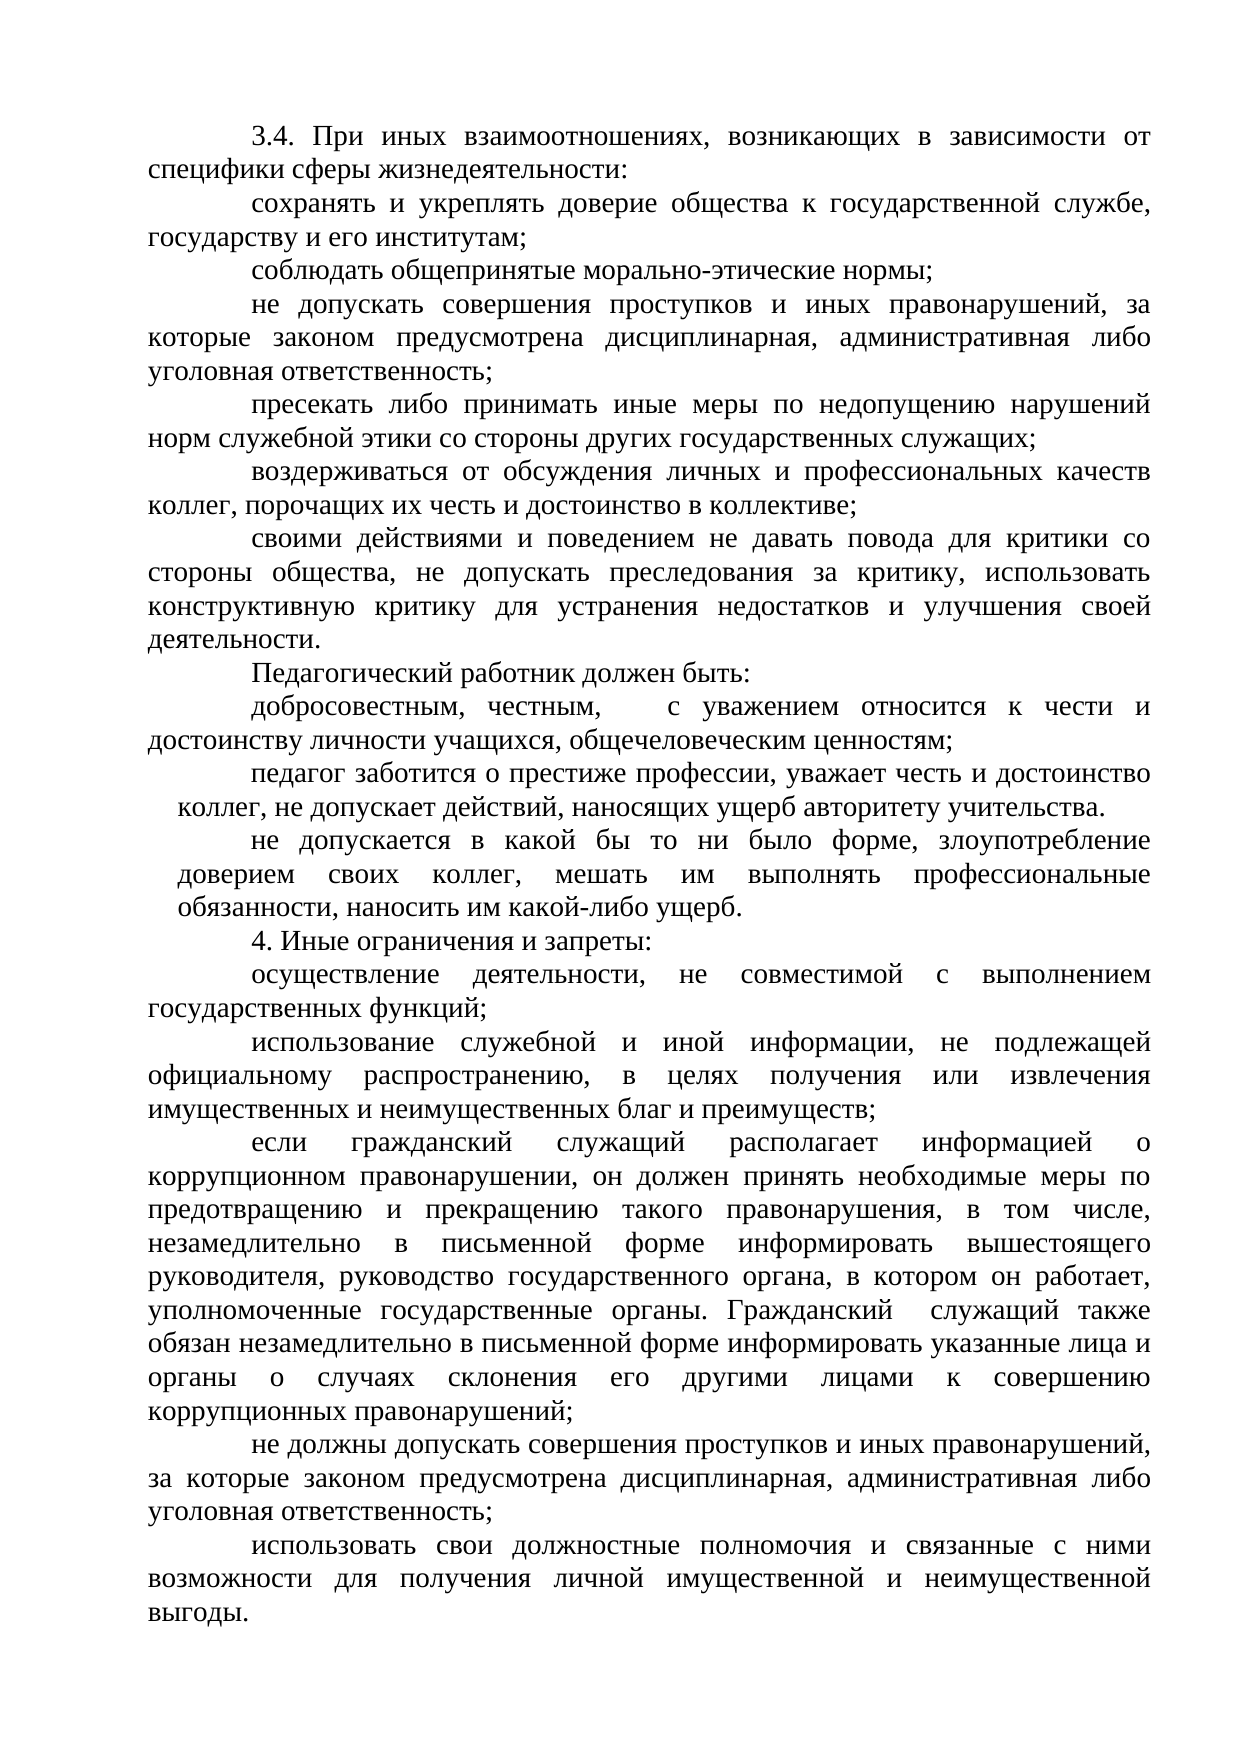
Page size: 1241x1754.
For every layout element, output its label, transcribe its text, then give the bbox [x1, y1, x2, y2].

text не должны допускать совершения проступков и иных правонарушений, за которые законом предусмотрена дисциплинарная, административная либо уголовная ответственность; [148, 1426, 1152, 1527]
text не допускается в какой бы то ни было форме, злоупотребление доверием своих коллег, мешать им выполнять профессиональные обязанности, наносить им какой-либо ущерб. [177, 822, 1152, 923]
text использовать свои должностные полномочия и связанные с ними возможности для получения личной имущественной и неимущественной выгоды. [148, 1527, 1152, 1627]
text добросовестным, честным, с уважением относится к чести и достоинству личности учащихся, общечеловеческим ценностям; [148, 688, 1152, 755]
text пресекать либо принимать иные меры по недопущению нарушений норм служебной этики со стороны других государственных служащих; [148, 386, 1152, 453]
text использование служебной и иной информации, не подлежащей официальному распространению, в целях получения или извлечения имущественных и неимущественных благ и преимуществ; [148, 1024, 1152, 1124]
text соблюдать общепринятые морально-этические нормы; [148, 252, 1152, 286]
text 3.4. При иных взаимоотношениях, возникающих в зависимости от специфики сферы жизнедеятельности: [148, 118, 1152, 185]
text осуществление деятельности, не совместимой с выполнением государственных функций; [148, 957, 1152, 1024]
text не допускать совершения проступков и иных правонарушений, за которые законом предусмотрена дисциплинарная, административная либо уголовная ответственность; [148, 286, 1152, 386]
text если гражданский служащий располагает информацией о коррупционном правонарушении, он должен принять необходимые меры по предотвращению и прекращению такого правонарушения, в том числе, незамедлительно в письменной форме информировать вышестоящего руководителя, руководство государственного органа, в котором он работает, уполномоченные государственные органы. Гражданский служащий также обязан незамедлительно в письменной форме информировать указанные лица и органы о случаях склонения его другими лицами к совершению коррупционных правонарушений; [148, 1124, 1152, 1426]
text воздерживаться от обсуждения личных и профессиональных качеств коллег, порочащих их честь и достоинство в коллективе; [148, 453, 1152, 521]
text педагог заботится о престиже профессии, уважает честь и достоинство коллег, не допускает действий, наносящих ущерб авторитету учительства. [177, 755, 1152, 822]
text сохранять и укреплять доверие общества к государственной службе, государству и его институтам; [148, 185, 1152, 252]
text своими действиями и поведением не давать повода для критики со стороны общества, не допускать преследования за критику, использовать конструктивную критику для устранения недостатков и улучшения своей деятельности. [148, 521, 1152, 655]
text Педагогический работник должен быть: [148, 655, 1152, 688]
text 4. Иные ограничения и запреты: [148, 923, 1152, 957]
